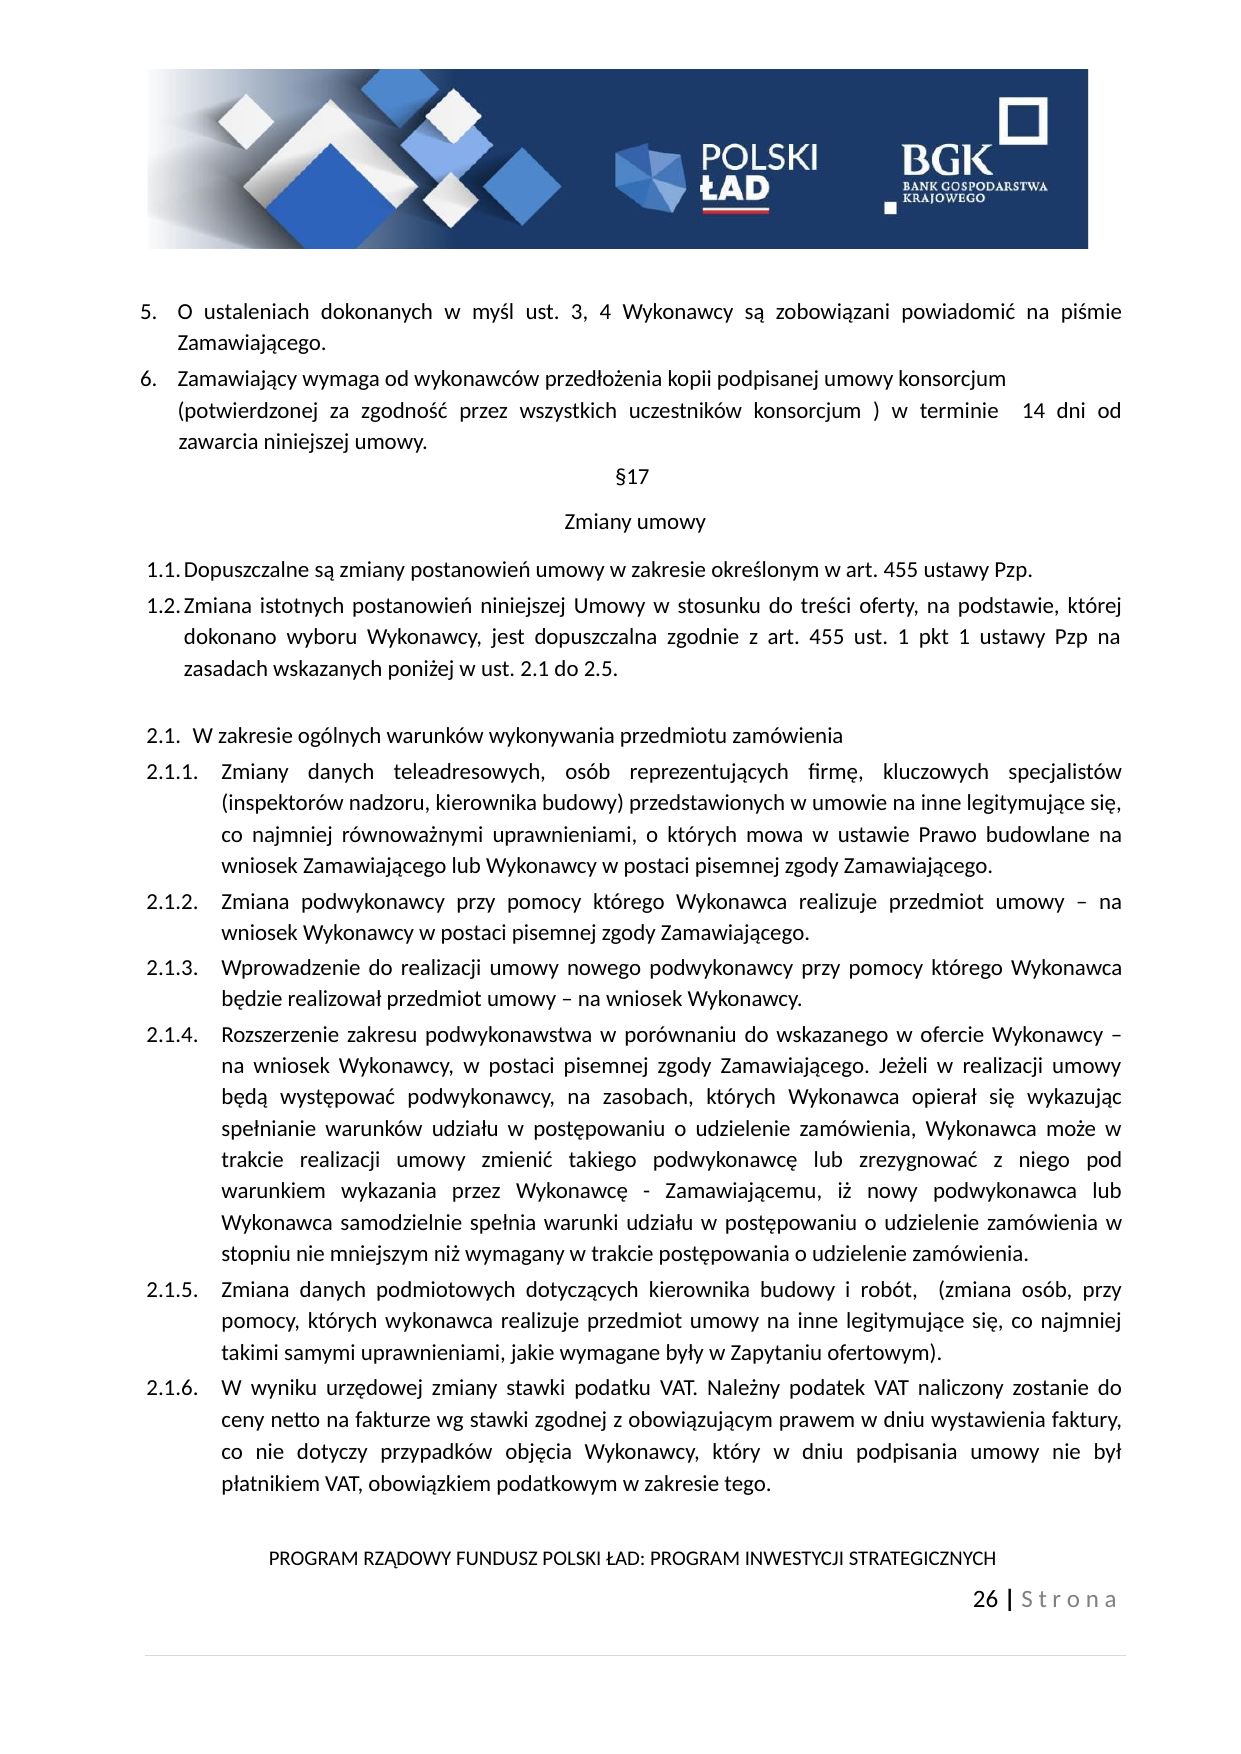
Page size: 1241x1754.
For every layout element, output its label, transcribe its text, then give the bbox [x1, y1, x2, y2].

text §17 [146, 462, 1123, 491]
list Rozszerzenie zakresu podwykonawstwa w porównaniu do wskazanego w ofercie Wykonawcy – na wniosek Wykonawcy, w postaci pisemnej zgody Zamawiającego. Jeżeli w realizacji umowy będą występować podwykonawcy, na zasobach, których Wykonawca opierał się wykazując spełnianie warunków udziału w postępowaniu o udzielenie zamówienia, Wykonawca może w trakcie realizacji umowy zmienić takiego podwykonawcę lub zrezygnować z niego pod warunkiem wykazania przez Wykonawcę - Zamawiającemu, iż nowy podwykonawca lub Wykonawca samodzielnie spełnia warunki udziału w postępowaniu o udzielenie zamówienia w stopniu nie mniejszym niż wymagany w trakcie postępowania o udzielenie zamówienia. [146, 1020, 1123, 1267]
list Zmiana podwykonawcy przy pomocy którego Wykonawca realizuje przedmiot umowy – na wniosek Wykonawcy w postaci pisemnej zgody Zamawiającego. [146, 887, 1123, 946]
list Zmiana danych podmiotowych dotyczących kierownika budowy i robót, (zmiana osób, przy pomocy, których wykonawca realizuje przedmiot umowy na inne legitymujące się, co najmniej takimi samymi uprawnieniami, jakie wymagane były w Zapytaniu ofertowym). [146, 1275, 1123, 1366]
list O ustaleniach dokonanych w myśl ust. 3, 4 Wykonawcy są zobowiązani powiadomić na piśmie Zamawiającego. [140, 297, 1123, 356]
list Zmiany danych teleadresowych, osób reprezentujących firmę, kluczowych specjalistów (inspektorów nadzoru, kierownika budowy) przedstawionych w umowie na inne legitymujące się, co najmniej równoważnymi uprawnieniami, o których mowa w ustawie Prawo budowlane na wniosek Zamawiającego lub Wykonawcy w postaci pisemnej zgody Zamawiającego. [146, 757, 1123, 879]
text 2.1. W zakresie ogólnych warunków wykonywania przedmiotu zamówienia [146, 721, 1123, 749]
text Zmiany umowy [199, 507, 1071, 535]
list Dopuszczalne są zmiany postanowień umowy w zakresie określonym w art. 455 ustawy Pzp. [146, 555, 1123, 583]
text (potwierdzonej za zgodność przez wszystkich uczestników konsorcjum ) w terminie 14 dni od zawarcia niniejszej umowy. [177, 396, 1124, 455]
list Wprowadzenie do realizacji umowy nowego podwykonawcy przy pomocy którego Wykonawca będzie realizował przedmiot umowy – na wniosek Wykonawcy. [146, 953, 1123, 1012]
list Zamawiający wymaga od wykonawców przedłożenia kopii podpisanej umowy konsorcjum [140, 364, 1123, 392]
list W wyniku urzędowej zmiany stawki podatku VAT. Należny podatek VAT naliczony zostanie do ceny netto na fakturze wg stawki zgodnej z obowiązującym prawem w dniu wystawienia faktury, co nie dotyczy przypadków objęcia Wykonawcy, który w dniu podpisania umowy nie był płatnikiem VAT, obowiązkiem podatkowym w zakresie tego. [146, 1373, 1123, 1497]
picture [147, 69, 1089, 249]
list Zmiana istotnych postanowień niniejszej Umowy w stosunku do treści oferty, na podstawie, której dokonano wyboru Wykonawcy, jest dopuszczalna zgodnie z art. 455 ust. 1 pkt 1 ustawy Pzp na zasadach wskazanych poniżej w ust. 2.1 do 2.5. [146, 591, 1123, 682]
